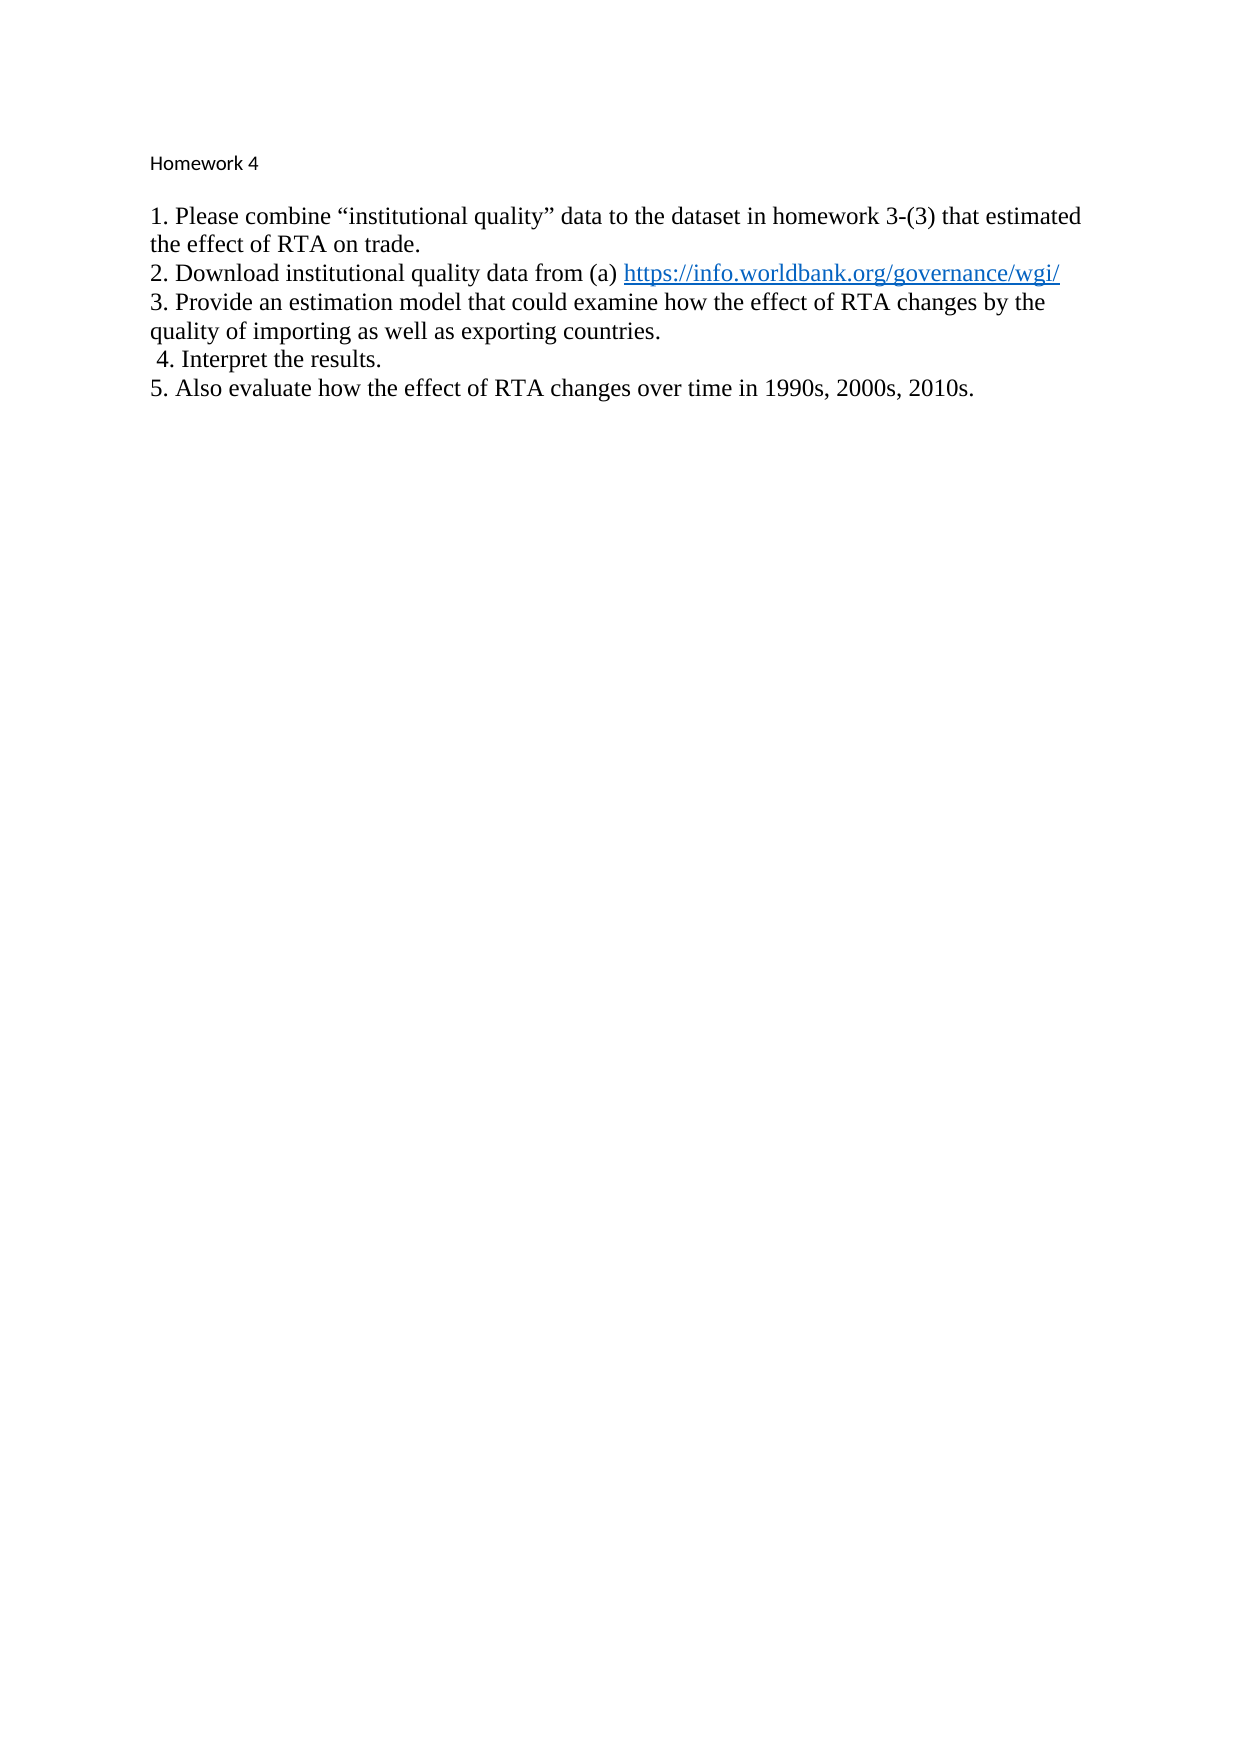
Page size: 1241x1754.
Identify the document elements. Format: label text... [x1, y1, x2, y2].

text Homework 4 [150, 150, 1090, 175]
text 5. Also evaluate how the effect of RTA changes over time in 1990s, 2000s, 2010s. [150, 373, 1090, 402]
text 2. Download institutional quality data from (a) https://info.worldbank.org/governance/wgi/ [150, 258, 1090, 287]
text 3. Provide an estimation model that could examine how the effect of RTA changes by the quality of importing as well as exporting countries. [150, 287, 1090, 344]
text 4. Interpret the results. [150, 344, 1090, 373]
text 1. Please combine “institutional quality” data to the dataset in homework 3-(3) that estimated the effect of RTA on trade. [150, 201, 1090, 258]
